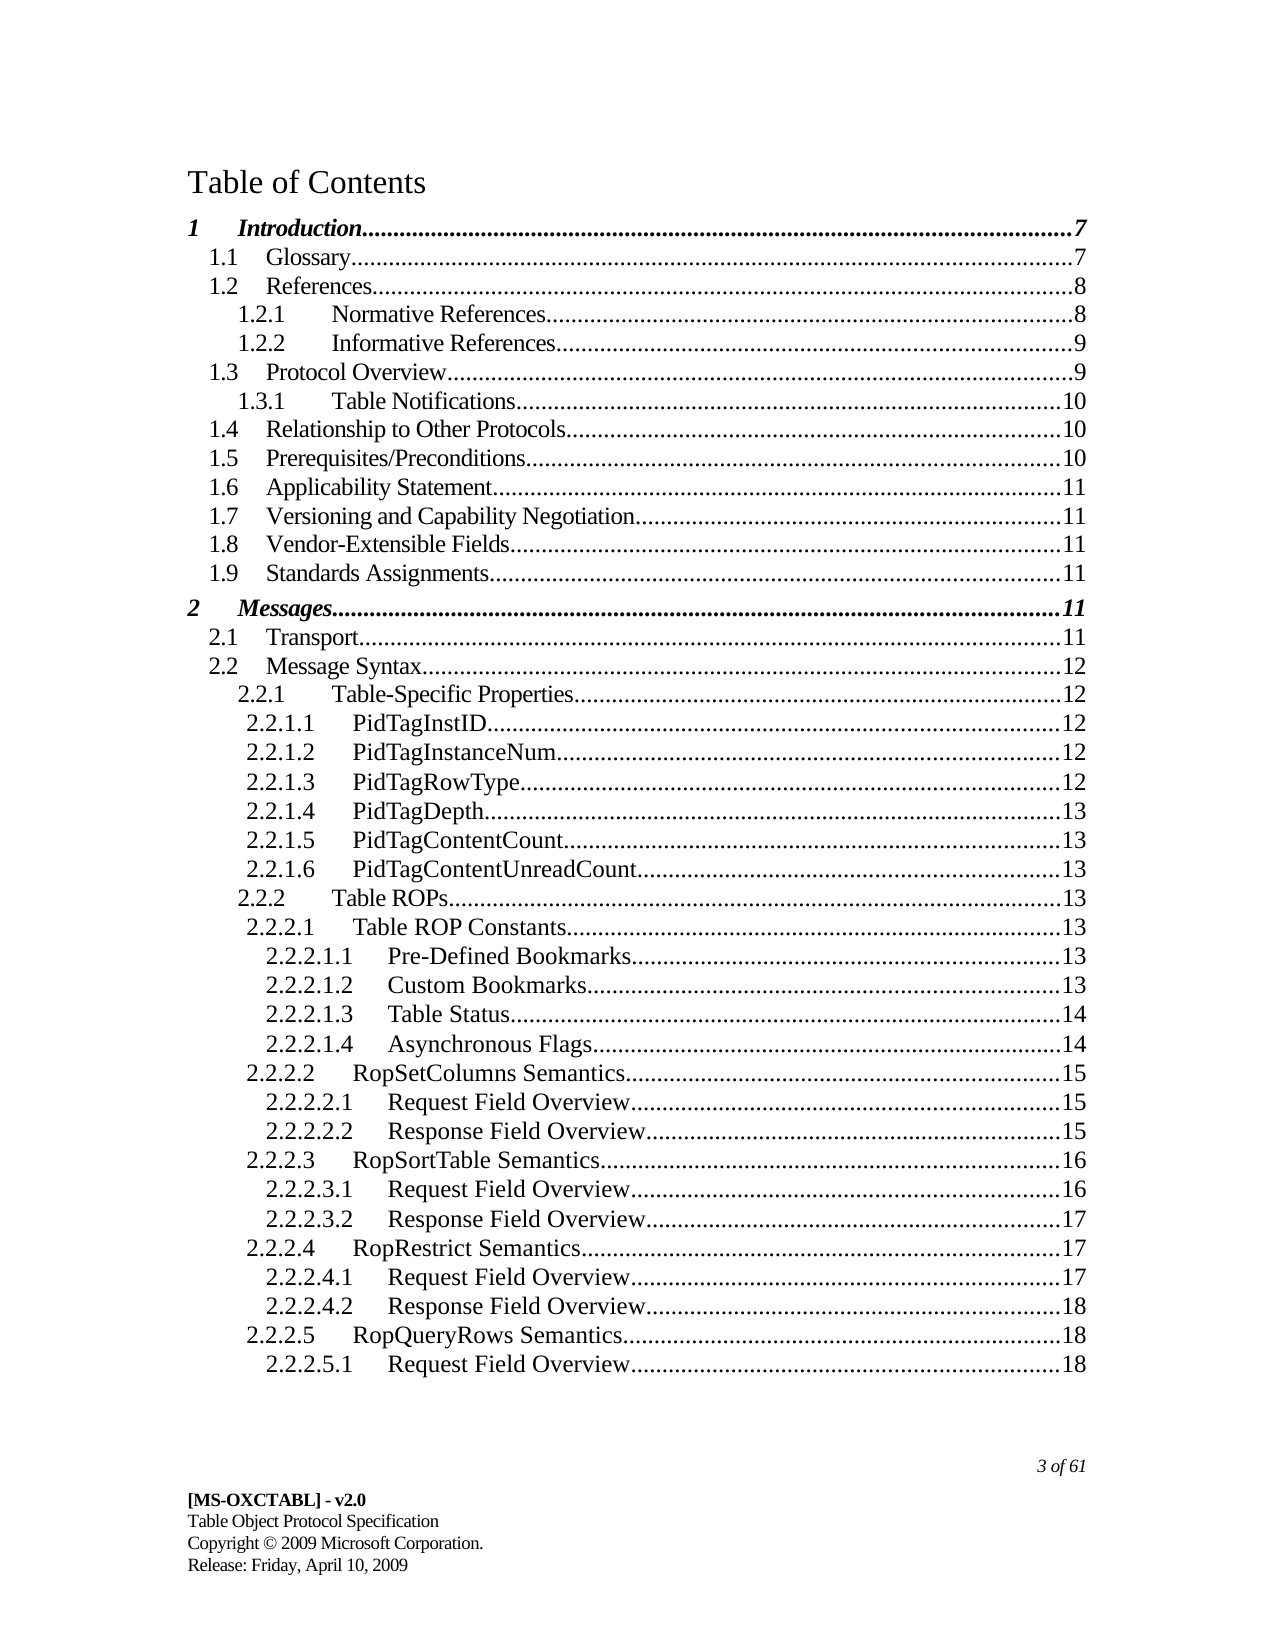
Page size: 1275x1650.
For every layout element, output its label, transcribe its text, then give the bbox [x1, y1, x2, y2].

text 1.1 Glossary 7 [208, 242, 1087, 271]
text 1.6 Applicability Statement 11 [208, 472, 1087, 501]
text 1.4 Relationship to Other Protocols 10 [208, 414, 1087, 443]
text 2.2.2.4.1 Request Field Overview 17 [266, 1262, 1087, 1291]
text Table of Contents [187, 162, 1087, 201]
text 2.2.2.3.1 Request Field Overview 16 [266, 1174, 1087, 1204]
text 2.2.2.1.3 Table Status 14 [266, 999, 1087, 1029]
text 2.2.2.5.1 Request Field Overview 18 [266, 1349, 1087, 1379]
text 2.2.2.1.4 Asynchronous Flags 14 [266, 1029, 1087, 1058]
text 2.2.2.5 RopQueryRows Semantics 18 [246, 1320, 1087, 1349]
text 1.7 Versioning and Capability Negotiation 11 [208, 501, 1087, 529]
text 2.2.2.2 RopSetColumns Semantics 15 [246, 1058, 1087, 1087]
text 2.2.2.2.1 Request Field Overview 15 [266, 1087, 1087, 1116]
text 2.2.1.1 PidTagInstID 12 [246, 708, 1087, 737]
text 2.1 Transport 11 [208, 622, 1087, 651]
text 2.2.2.4.2 Response Field Overview 18 [266, 1291, 1087, 1320]
text 2.2.1.3 PidTagRowType 12 [246, 767, 1087, 796]
text 2.2.2.1.1 Pre-Defined Bookmarks 13 [266, 941, 1087, 970]
text 1 Introduction 7 [187, 213, 1087, 242]
text 1.3 Protocol Overview 9 [208, 357, 1087, 386]
text 2.2.1.2 PidTagInstanceNum 12 [246, 737, 1087, 767]
text 1.8 Vendor-Extensible Fields 11 [208, 529, 1087, 558]
text 2.2.2.1.2 Custom Bookmarks 13 [266, 970, 1087, 999]
text 2 Messages 11 [187, 593, 1087, 622]
text 2.2.1 Table-Specific Properties 12 [237, 679, 1087, 708]
text 2.2.1.4 PidTagDepth 13 [246, 796, 1087, 825]
text 2.2.2.1 Table ROP Constants 13 [246, 912, 1087, 941]
text 2.2 Message Syntax 12 [208, 651, 1087, 679]
text 2.2.2.3 RopSortTable Semantics 16 [246, 1145, 1087, 1174]
text 2.2.1.5 PidTagContentCount 13 [246, 825, 1087, 854]
text 1.3.1 Table Notifications 10 [237, 386, 1087, 414]
text 1.2.2 Informative References 9 [237, 328, 1087, 357]
text 2.2.2 Table ROPs 13 [237, 883, 1087, 912]
text 2.2.2.2.2 Response Field Overview 15 [266, 1116, 1087, 1145]
text 2.2.2.3.2 Response Field Overview 17 [266, 1204, 1087, 1233]
text 2.2.1.6 PidTagContentUnreadCount 13 [246, 854, 1087, 883]
text 2.2.2.4 RopRestrict Semantics 17 [246, 1233, 1087, 1262]
text 1.2.1 Normative References 8 [237, 299, 1087, 328]
text 1.2 References 8 [208, 271, 1087, 299]
text 1.5 Prerequisites/Preconditions 10 [208, 443, 1087, 472]
text 1.9 Standards Assignments 11 [208, 558, 1087, 587]
